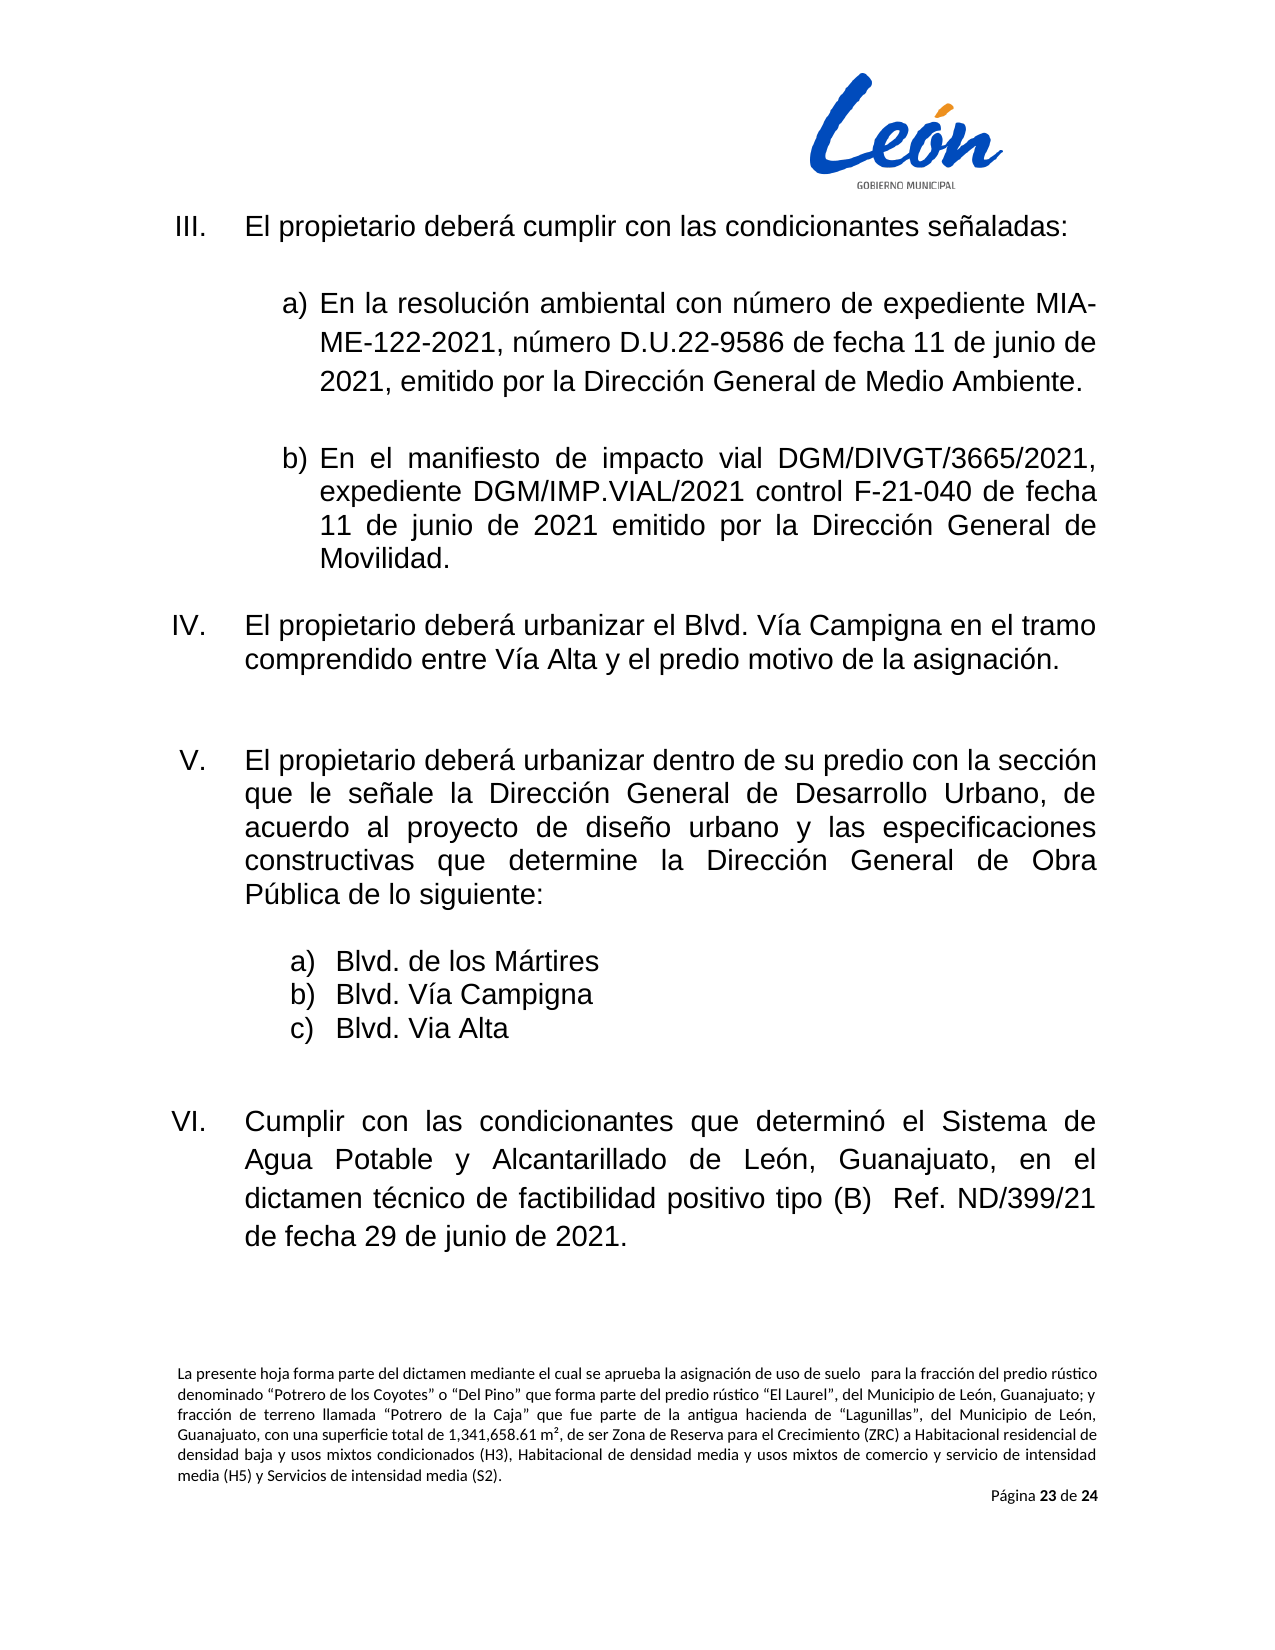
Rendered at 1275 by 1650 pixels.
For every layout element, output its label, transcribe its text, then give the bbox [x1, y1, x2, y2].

list El propietario deberá urbanizar dentro de su predio con la sección que le señale la Dirección General de Desarrollo Urbano, de acuerdo al proyecto de diseño urbano y las especificaciones constructivas que determine la Dirección General de Obra Pública de lo siguiente: [207, 742, 1098, 910]
list Blvd. Vía Campigna [290, 977, 1098, 1011]
list El propietario deberá cumplir con las condicionantes señaladas: [207, 209, 1098, 243]
list Blvd. de los Mártires [290, 944, 1098, 977]
list Blvd. Via Alta [290, 1011, 1098, 1044]
list En el manifiesto de impacto vial DGM/DIVGT/3665/2021, expediente DGM/IMP.VIAL/2021 control F-21-040 de fecha 11 de junio de 2021 emitido por la Dirección General de Movilidad. [282, 441, 1098, 575]
list El propietario deberá urbanizar el Blvd. Vía Campigna en el tramo comprendido entre Vía Alta y el predio motivo de la asignación. [207, 608, 1098, 675]
list En la resolución ambiental con número de expediente MIA-ME-122-2021, número D.U.22-9586 de fecha 11 de junio de 2021, emitido por la Dirección General de Medio Ambiente. [282, 286, 1098, 397]
list Cumplir con las condicionantes que determinó el Sistema de Agua Potable y Alcantarillado de León, Guanajuato, en el dictamen técnico de factibilidad positivo tipo (B) Ref. ND/399/21 de fecha 29 de junio de 2021. [207, 1104, 1098, 1253]
picture [766, 73, 1047, 189]
